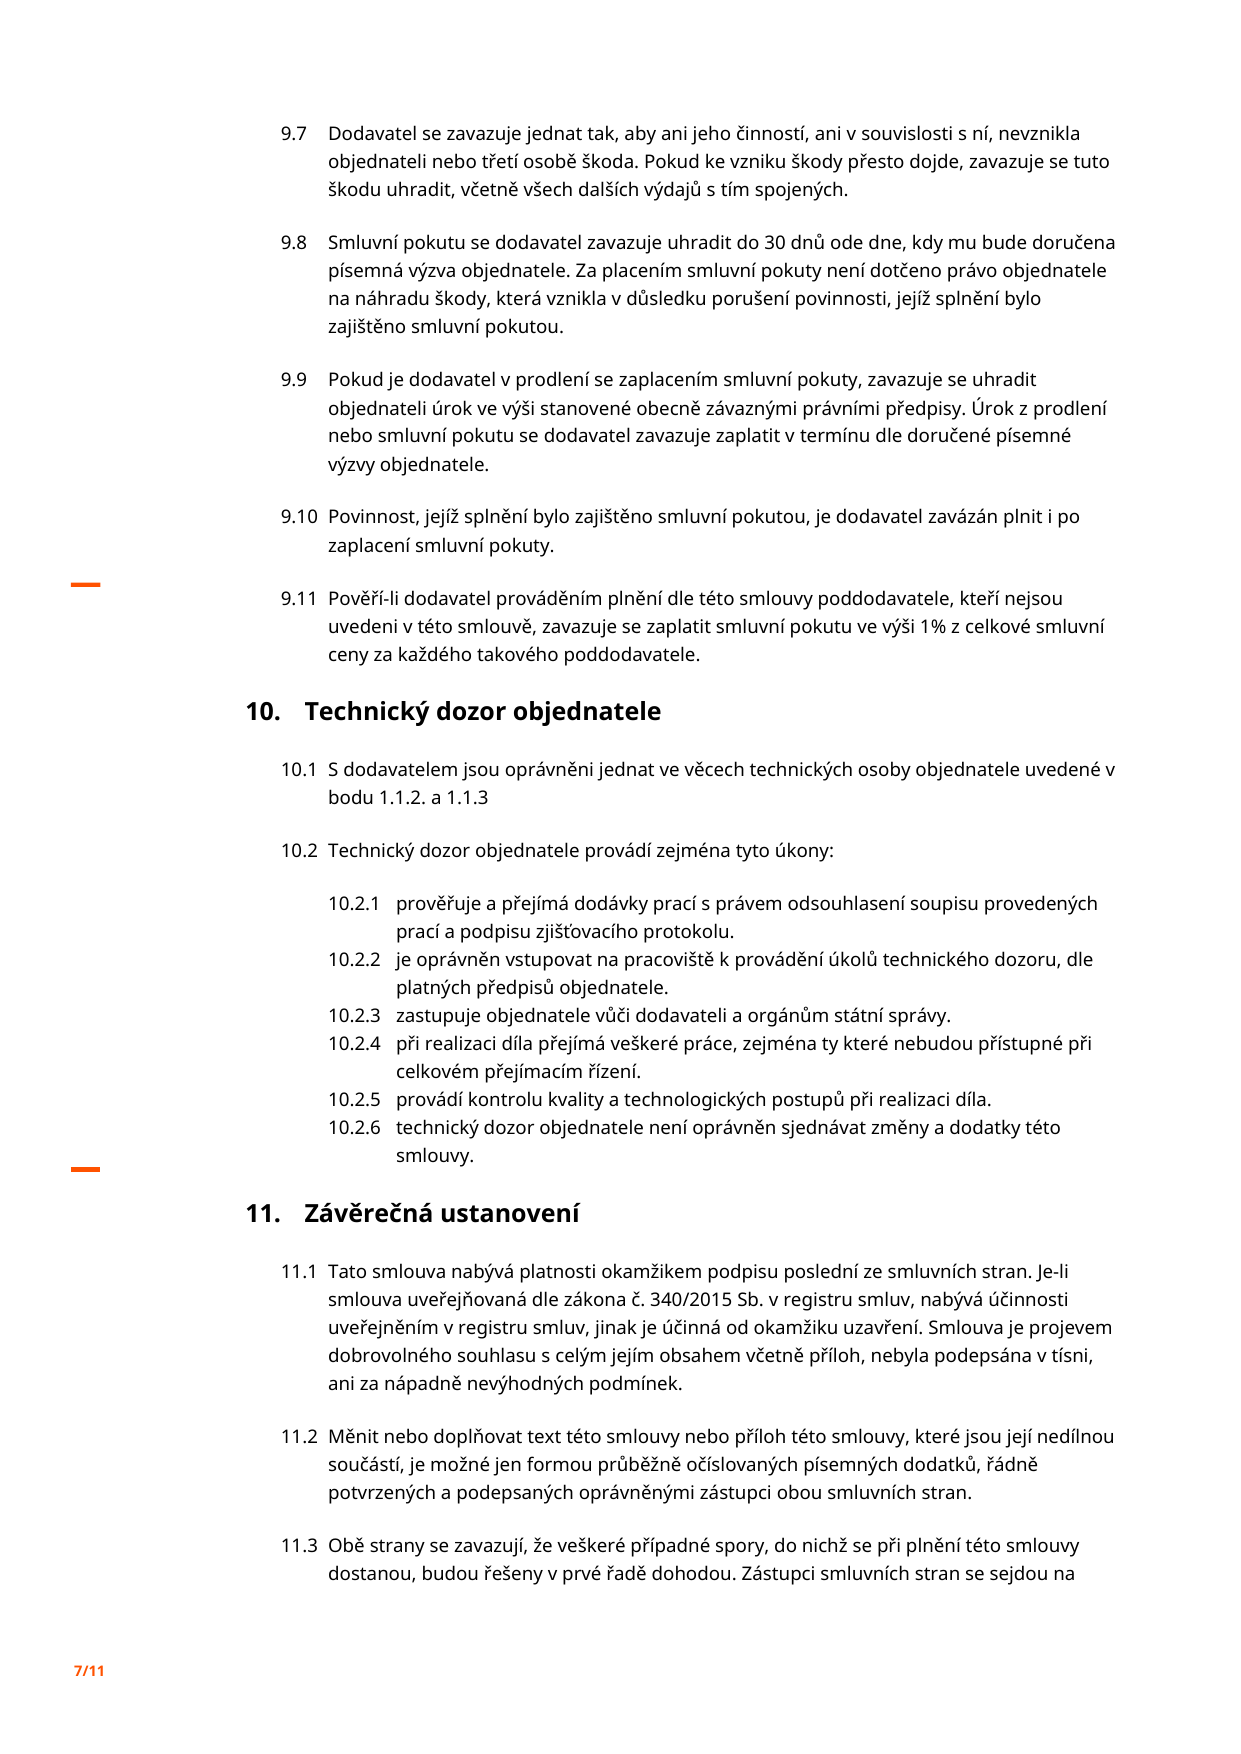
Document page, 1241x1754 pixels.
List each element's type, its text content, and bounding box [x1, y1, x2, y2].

list při realizaci díla přejímá veškeré práce, zejména ty které nebudou přístupné při celkovém přejímacím řízení. [328, 1031, 1122, 1084]
list Technický dozor objednatele [245, 694, 1122, 728]
list S dodavatelem jsou oprávněni jednat ve věcech technických osoby objednatele uvedené v bodu 1.1.2. a 1.1.3 [281, 756, 1122, 810]
list Povinnost, jejíž splnění bylo zajištěno smluvní pokutou, je dodavatel zavázán plnit i po zaplacení smluvní pokuty. [281, 504, 1122, 557]
list technický dozor objednatele není oprávněn sjednávat změny a dodatky této smlouvy. [328, 1114, 1122, 1168]
list provádí kontrolu kvality a technologických postupů při realizaci díla. [328, 1087, 1122, 1112]
list Technický dozor objednatele provádí zejména tyto úkony: [281, 837, 1122, 863]
list Pověří-li dodavatel prováděním plnění dle této smlouvy poddodavatele, kteří nejsou uvedeni v této smlouvě, zavazuje se zaplatit smluvní pokutu ve výši 1% z celkové smluvní ceny za každého takového poddodavatele. [281, 585, 1122, 666]
list Pokud je dodavatel v prodlení se zaplacením smluvní pokuty, zavazuje se uhradit objednateli úrok ve výši stanovené obecně závaznými právními předpisy. Úrok z prodlení nebo smluvní pokutu se dodavatel zavazuje zaplatit v termínu dle doručené písemné výzvy objednatele. [281, 367, 1122, 476]
list je oprávněn vstupovat na pracoviště k provádění úkolů technického dozoru, dle platných předpisů objednatele. [328, 946, 1122, 1000]
list Smluvní pokutu se dodavatel zavazuje uhradit do 30 dnů ode dne, kdy mu bude doručena písemná výzva objednatele. Za placením smluvní pokuty není dotčeno právo objednatele na náhradu škody, která vznikla v důsledku porušení povinnosti, jejíž splnění bylo zajištěno smluvní pokutou. [281, 230, 1122, 339]
list Dodavatel se zavazuje jednat tak, aby ani jeho činností, ani v souvislosti s ní, nevznikla objednateli nebo třetí osobě škoda. Pokud ke vzniku škody přesto dojde, zavazuje se tuto škodu uhradit, včetně všech dalších výdajů s tím spojených. [281, 121, 1122, 202]
list zastupuje objednatele vůči dodavateli a orgánům státní správy. [328, 1002, 1122, 1028]
list Tato smlouva nabývá platnosti okamžikem podpisu poslední ze smluvních stran. Je-li smlouva uveřejňovaná dle zákona č. 340/2015 Sb. v registru smluv, nabývá účinnosti uveřejněním v registru smluv, jinak je účinná od okamžiku uzavření. Smlouva je projevem dobrovolného souhlasu s celým jejím obsahem včetně příloh, nebyla podepsána v tísni, ani za nápadně nevýhodných podmínek. [281, 1258, 1122, 1396]
list Závěrečná ustanovení [245, 1196, 1122, 1230]
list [281, 1532, 1122, 1586]
list Měnit nebo doplňovat text této smlouvy nebo příloh této smlouvy, které jsou její nedílnou součástí, je možné jen formou průběžně očíslovaných písemných dodatků, řádně potvrzených a podepsaných oprávněnými zástupci obou smluvních stran. [281, 1423, 1122, 1505]
list prověřuje a přejímá dodávky prací s právem odsouhlasení soupisu provedených prací a podpisu zjišťovacího protokolu. [328, 890, 1122, 944]
